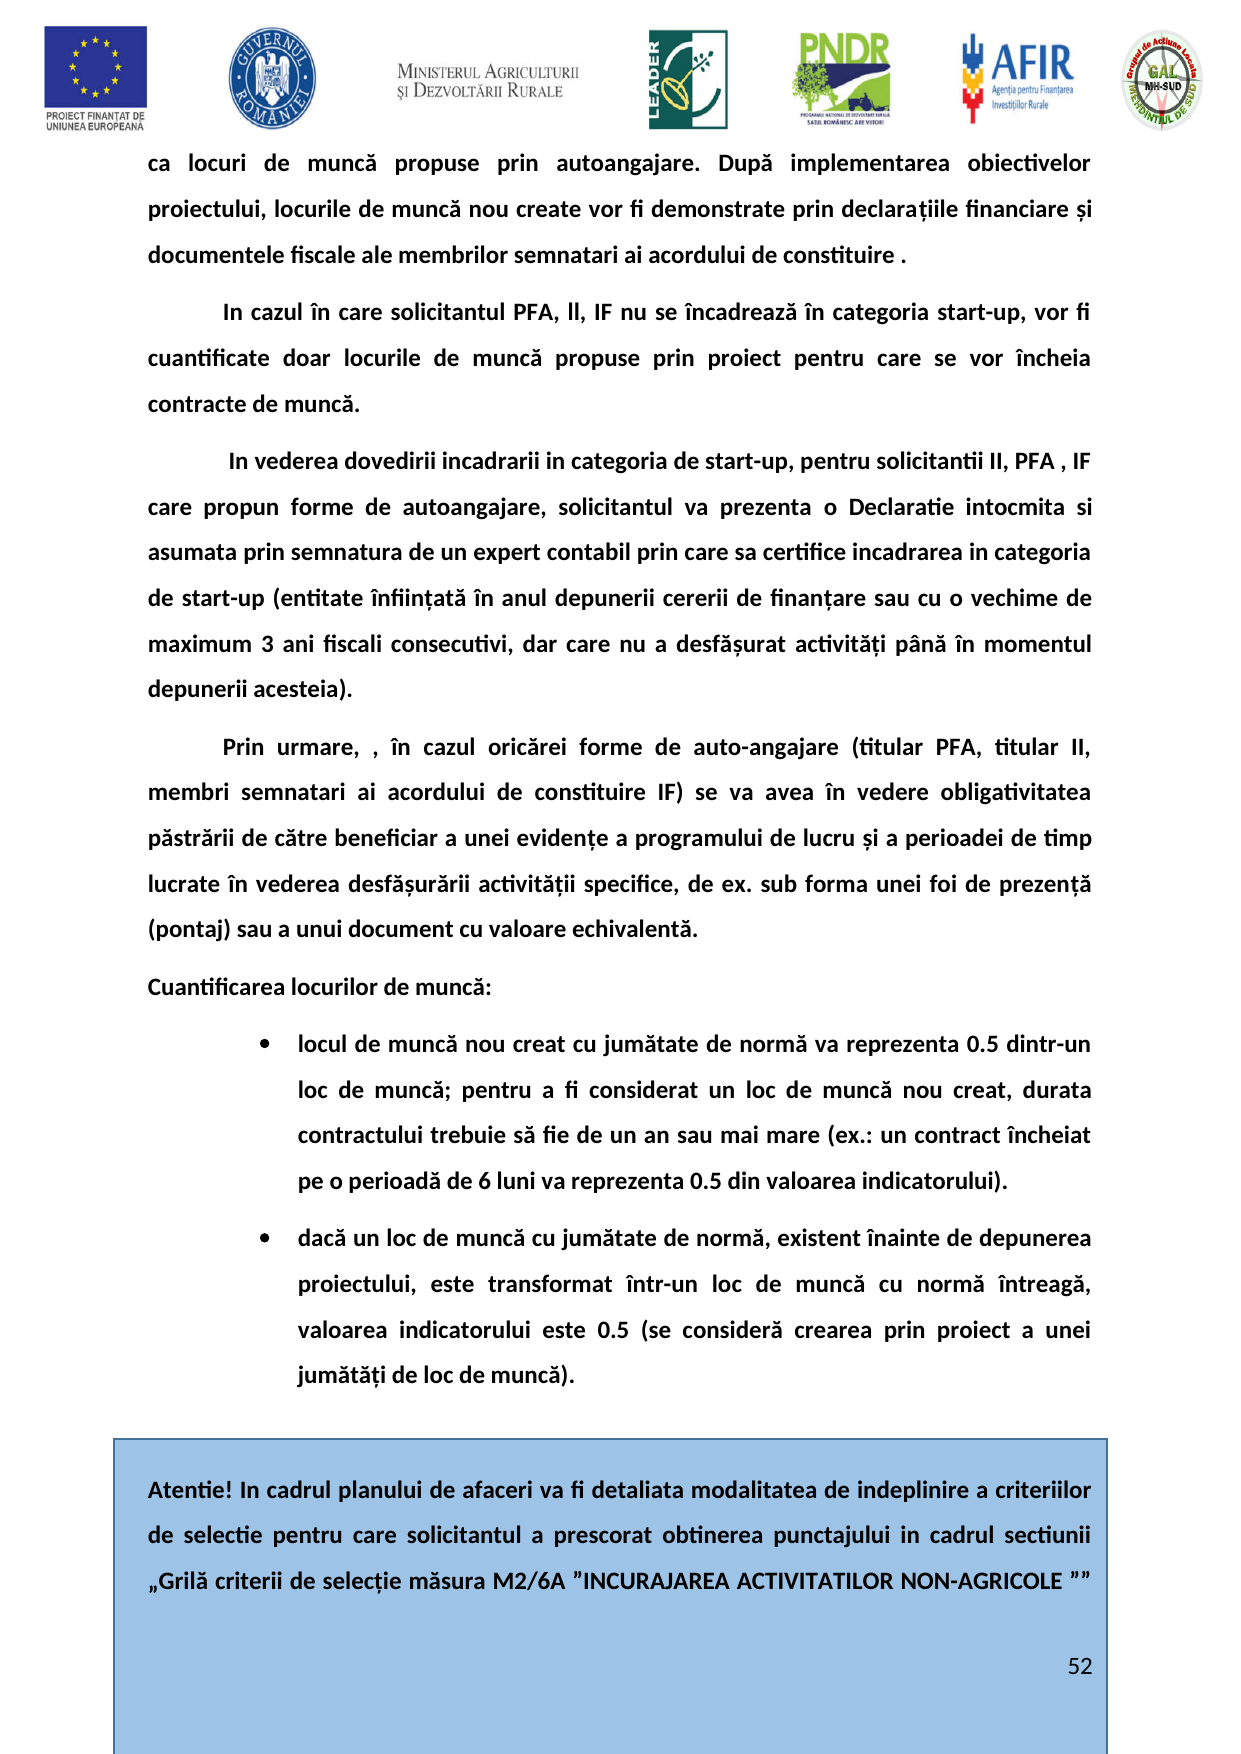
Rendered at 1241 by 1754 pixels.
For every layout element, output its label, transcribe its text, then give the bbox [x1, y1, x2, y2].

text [148, 1474, 1093, 1596]
list dacă un loc de muncă cu jumătate de normă, existent înainte de depunerea proiectului, este transformat într-un loc de muncă cu normă întreagă, valoarea indicatorului este 0.5 (se consideră crearea prin proiect a unei jumătăţi de loc de muncă). [260, 1222, 1093, 1390]
text Prin urmare, , în cazul oricărei forme de auto-angajare (titular PFA, titular II, membri semnatari ai acordului de constituire IF) se va avea în vedere obligativitatea păstrării de către beneficiar a unei evidenţe a programului de lucru şi a perioadei de timp lucrate în vederea desfăşurării activităţii specifice, de ex. sub forma unei foi de prezenţă (pontaj) sau a unui document cu valoare echivalentă. [148, 731, 1093, 944]
text In vederea dovedirii incadrarii in categoria de start-up, pentru solicitantii II, PFA , IF care propun forme de autoangajare, solicitantul va prezenta o Declaratie intocmita si asumata prin semnatura de un expert contabil prin care sa certifice incadrarea in categoria de start-up (entitate înfiinţată în anul depunerii cererii de finanţare sau cu o vechime de maximum 3 ani fiscali consecutivi, dar care nu a desfăşurat activităţi până în momentul depunerii acesteia). [148, 445, 1093, 704]
list locul de muncă nou creat cu jumătate de normă va reprezenta 0.5 dintr-un loc de muncă; pentru a fi considerat un loc de muncă nou creat, durata contractului trebuie să fie de un an sau mai mare (ex.: un contract încheiat pe o perioadă de 6 luni va reprezenta 0.5 din valoarea indicatorului). [260, 1028, 1093, 1196]
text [148, 148, 1093, 269]
text In cazul în care solicitantul PFA, ll, IF nu se încadrează în categoria start-up, vor fi cuantificate doar locurile de muncă propuse prin proiect pentru care se vor încheia contracte de muncă. [148, 296, 1093, 418]
picture [15, 18, 1224, 131]
text Cuantificarea locurilor de muncă: [148, 971, 1093, 1001]
